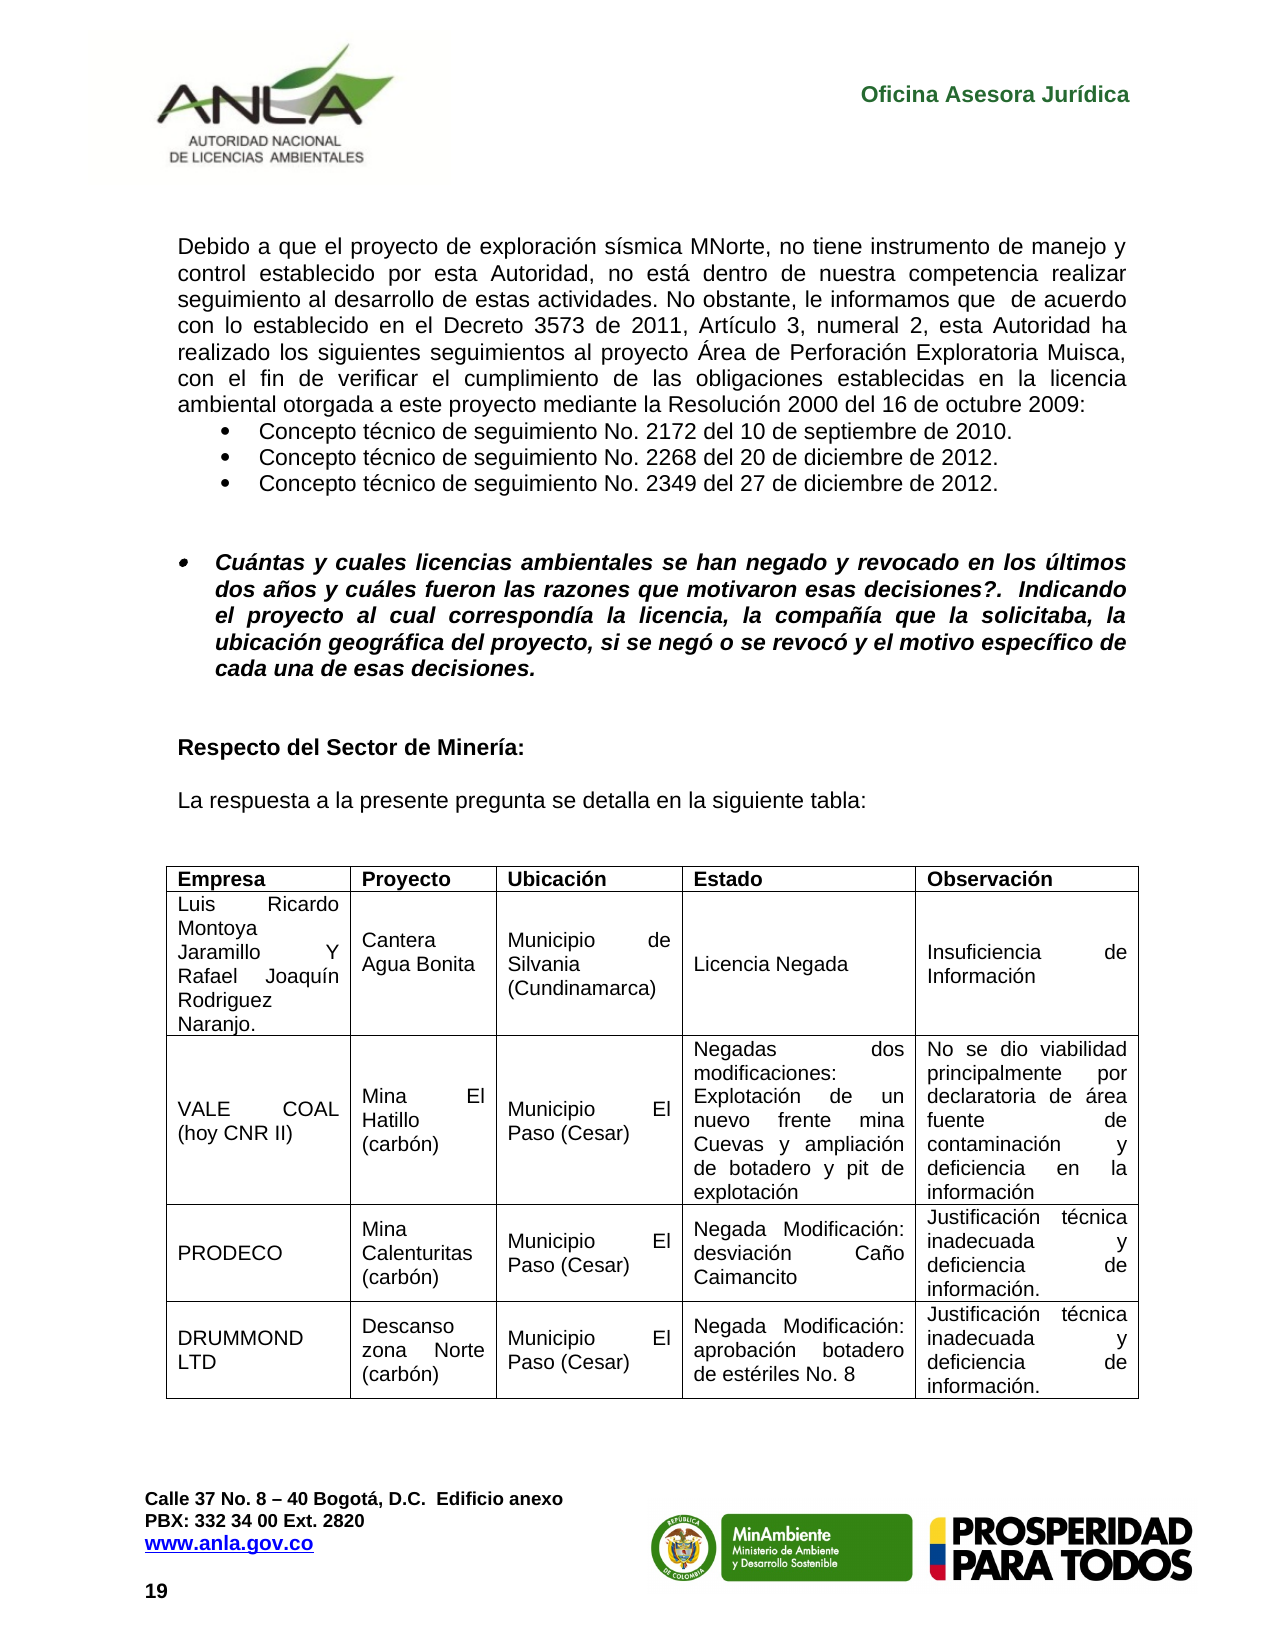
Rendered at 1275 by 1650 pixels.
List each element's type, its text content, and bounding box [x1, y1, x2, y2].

table_cell DRUMMOND LTD [167, 1302, 350, 1398]
table_cell Negada Modificación: desviación Caño Caimancito [683, 1205, 915, 1301]
table_cell Justificación técnica inadecuada y deficiencia de información. [916, 1302, 1138, 1398]
text Debido a que el proyecto de exploración sísmica MNorte, no tiene instrumento de manejo y control establecido por esta Autoridad, no está dentro de nuestra competencia realizar seguimiento al desarrollo de estas actividades. No obstante, le informamos que de acuerdo con lo establecido en el Decreto 3573 de 2011, Artículo 3, numeral 2, esta Autoridad ha realizado los siguientes seguimientos al proyecto Área de Perforación Exploratoria Muisca, con el fin de verificar el cumplimiento de las obligaciones establecidas en la licencia ambiental otorgada a este proyecto mediante la Resolución 2000 del 16 de octubre 2009: [177, 233, 1127, 418]
table_header Proyecto [351, 867, 496, 891]
picture [88, 30, 452, 185]
table_cell Insuficiencia de Información [916, 892, 1138, 1035]
list Concepto técnico de seguimiento No. 2172 del 10 de septiembre de 2010. [221, 418, 1127, 444]
table_cell Mina Calenturitas (carbón) [351, 1205, 496, 1301]
table_cell Mina El Hatillo (carbón) [351, 1036, 496, 1204]
list Concepto técnico de seguimiento No. 2349 del 27 de diciembre de 2012. [221, 470, 1127, 497]
list Concepto técnico de seguimiento No. 2268 del 20 de diciembre de 2012. [221, 444, 1127, 470]
table_header Observación [916, 867, 1138, 891]
table_header Estado [683, 867, 915, 891]
table_cell PRODECO [167, 1205, 350, 1301]
table_cell Negada Modificación: aprobación botadero de estériles No. 8 [683, 1302, 915, 1398]
table_cell Municipio El Paso (Cesar) [497, 1205, 682, 1301]
table_cell Municipio El Paso (Cesar) [497, 1302, 682, 1398]
table_cell No se dio viabilidad principalmente por declaratoria de área fuente de contaminación y deficiencia en la información [916, 1036, 1138, 1204]
table_cell VALE COAL (hoy CNR II) [167, 1036, 350, 1204]
table_header Ubicación [497, 867, 682, 891]
table_cell Cantera Agua Bonita [351, 892, 496, 1035]
list Cuántas y cuales licencias ambientales se han negado y revocado en los últimos dos años y cuáles fueron las razones que motivaron esas decisiones?. Indicando el proyecto al cual correspondía la licencia, la compañía que la solicitaba, la ubicación geográfica del proyecto, si se negó o se revocó y el motivo específico de cada una de esas decisiones. [177, 549, 1127, 681]
table_header Empresa [167, 867, 350, 891]
picture [647, 1498, 1198, 1594]
table_cell Descanso zona Norte (carbón) [351, 1302, 496, 1398]
text Respecto del Sector de Minería: [177, 734, 1127, 760]
table_cell Justificación técnica inadecuada y deficiencia de información. [916, 1205, 1138, 1301]
table_cell Municipio El Paso (Cesar) [497, 1036, 682, 1204]
table_cell Negadas dos modificaciones: Explotación de un nuevo frente mina Cuevas y ampliación de botadero y pit de explotación [683, 1036, 915, 1204]
table_cell Municipio de Silvania (Cundinamarca) [497, 892, 682, 1035]
table_cell Licencia Negada [683, 892, 915, 1035]
text La respuesta a la presente pregunta se detalla en la siguiente tabla: [177, 787, 1127, 813]
table_cell Luis Ricardo Montoya Jaramillo Y Rafael Joaquín Rodriguez Naranjo. [167, 892, 350, 1035]
